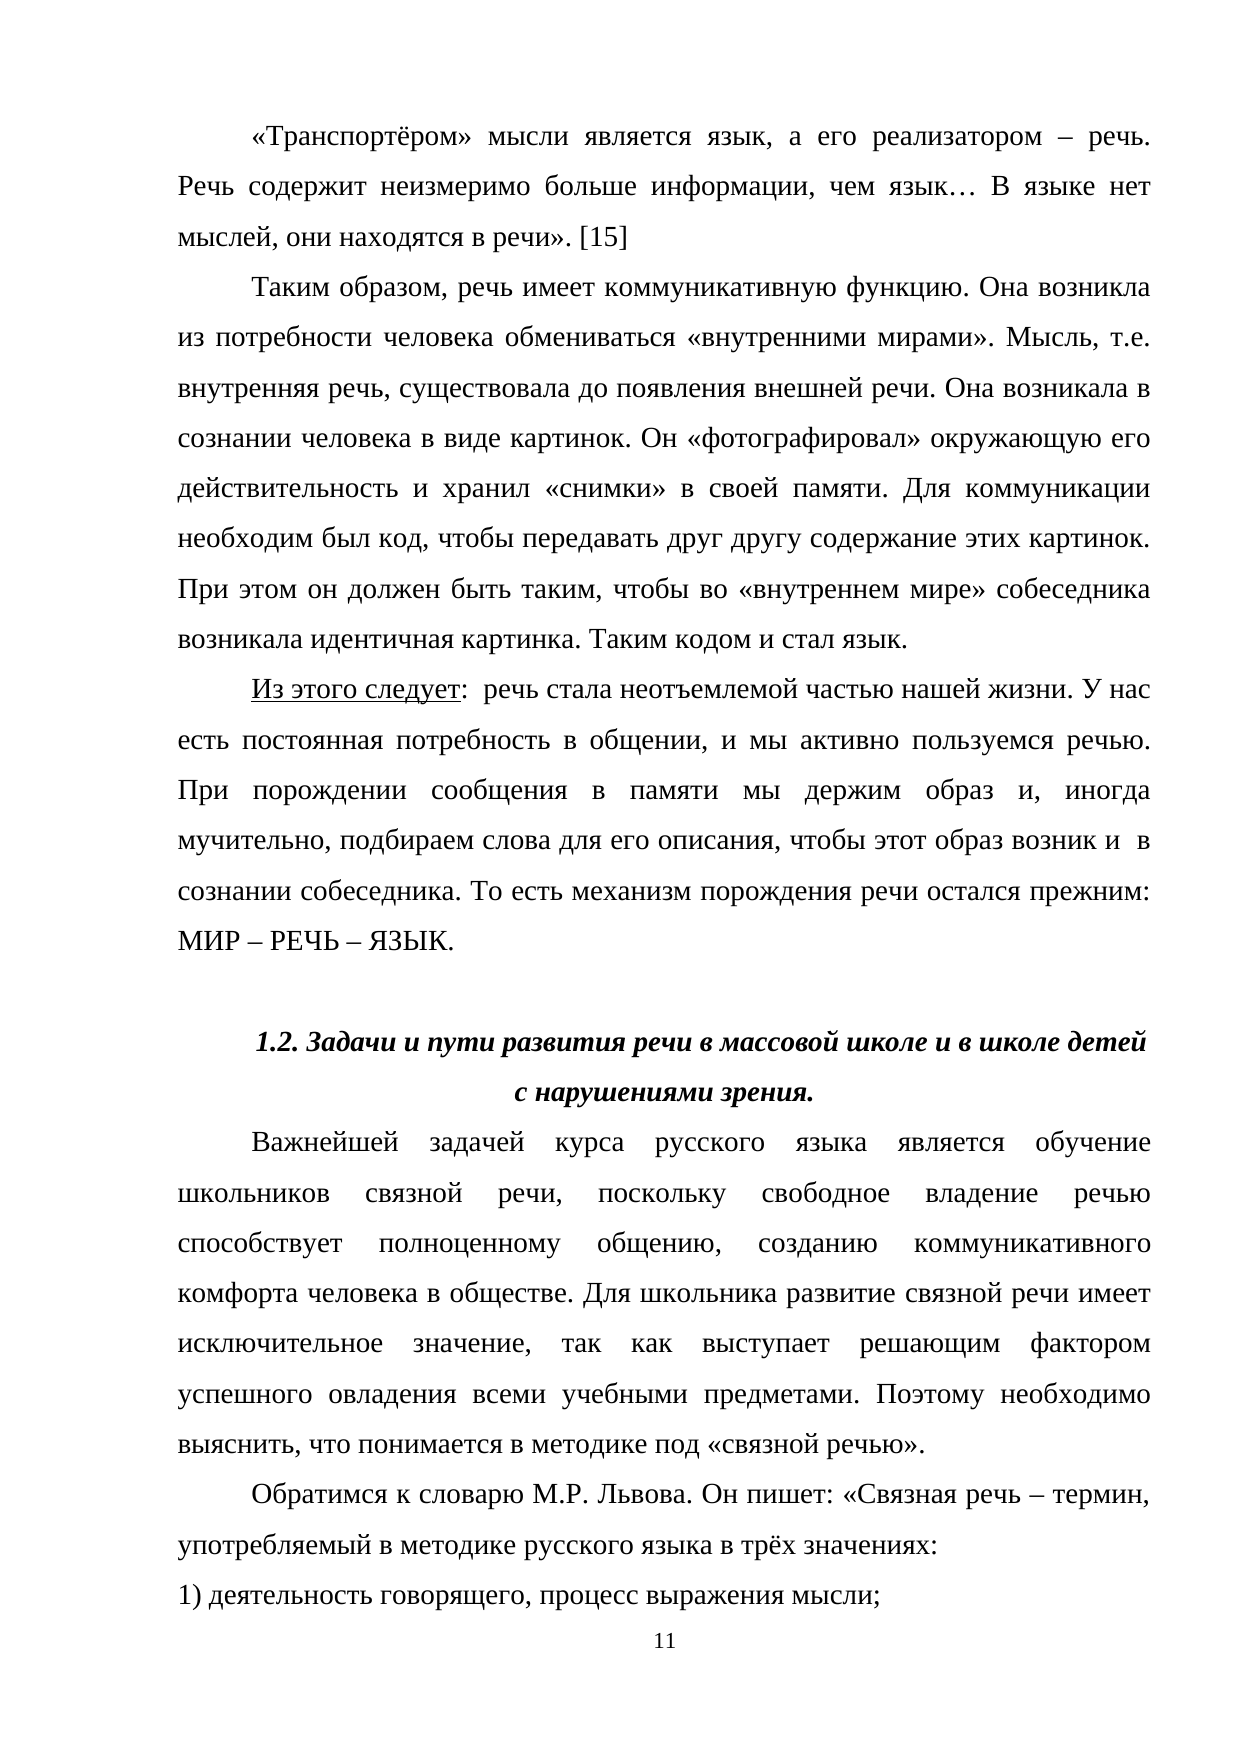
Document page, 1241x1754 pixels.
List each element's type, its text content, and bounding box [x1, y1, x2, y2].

text 1.2. Задачи и пути развития речи в массовой школе и в школе детей с нарушениями зрения. [177, 1024, 1152, 1108]
text Из этого следует: речь стала неотъемлемой частью нашей жизни. У нас есть постоянная потребность в общении, и мы активно пользуемся речью. При порождении сообщения в памяти мы держим образ и, иногда мучительно, подбираем слова для его описания, чтобы этот образ возник и в сознании собеседника. То есть механизм порождения речи остался прежним: МИР – РЕЧЬ – ЯЗЫК. [177, 672, 1152, 957]
text Таким образом, речь имеет коммуникативную функцию. Она возникла из потребности человека обмениваться «внутренними мирами». Мысль, т.е. внутренняя речь, существовала до появления внешней речи. Она возникала в сознании человека в виде картинок. Он «фотографировал» окружающую его действительность и хранил «снимки» в своей памяти. Для коммуникации необходим был код, чтобы передавать друг другу содержание этих картинок. При этом он должен быть таким, чтобы во «внутреннем мире» собеседника возникала идентичная картинка. Таким кодом и стал язык. [177, 269, 1152, 655]
text «Транспортёром» мысли является язык, а его реализатором – речь. Речь содержит неизмеримо больше информации, чем язык… В языке нет мыслей, они находятся в речи». [15] [177, 118, 1152, 252]
text Важнейшей задачей курса русского языка является обучение школьников связной речи, поскольку свободное владение речью способствует полноценному общению, созданию коммуникативного комфорта человека в обществе. Для школьника развитие связной речи имеет исключительное значение, так как выступает решающим фактором успешного овладения всеми учебными предметами. Поэтому необходимо выяснить, что понимается в методике под «связной речью». [177, 1124, 1152, 1460]
text Обратимся к словарю М.Р. Львова. Он пишет: «Связная речь – термин, употребляемый в методике русского языка в трёх значениях: [177, 1477, 1152, 1560]
text 1) деятельность говорящего, процесс выражения мысли; [177, 1577, 1152, 1611]
